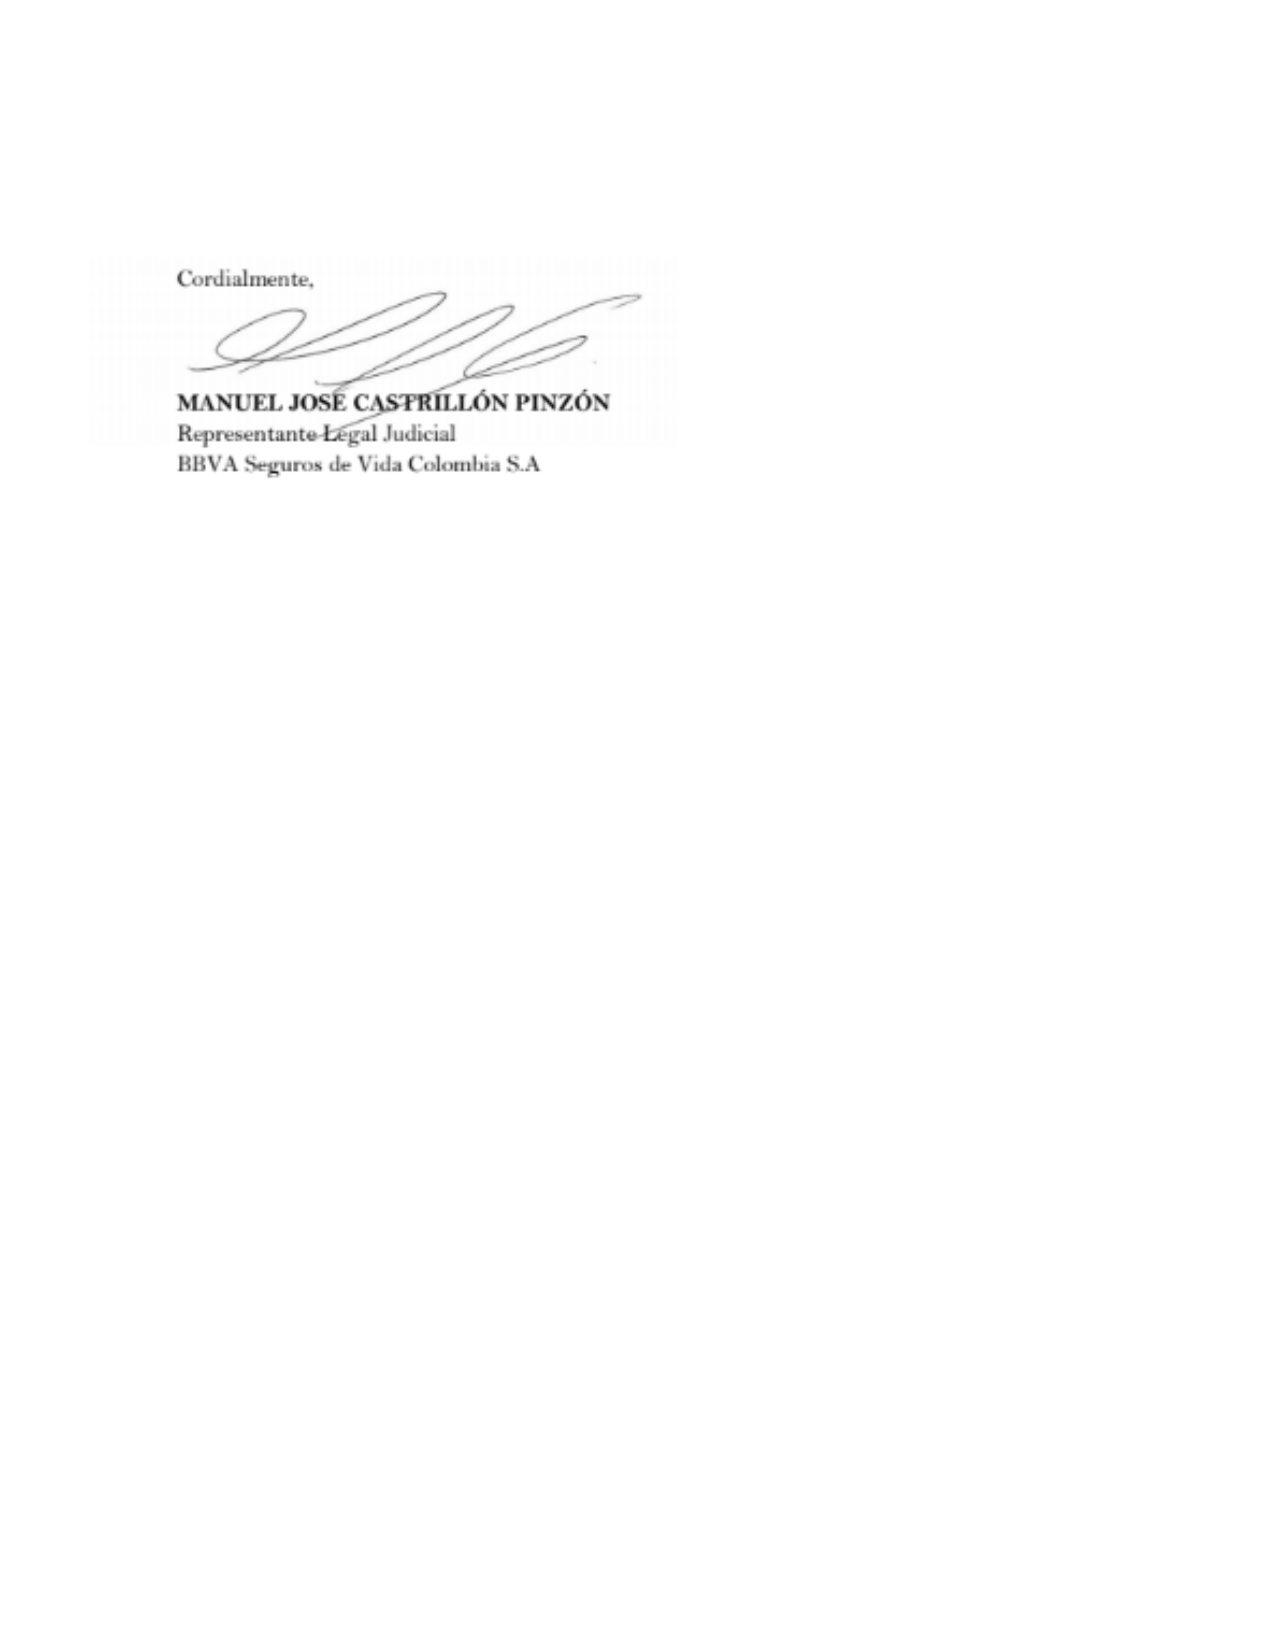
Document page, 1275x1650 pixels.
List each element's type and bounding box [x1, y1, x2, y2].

picture [73, 249, 677, 529]
